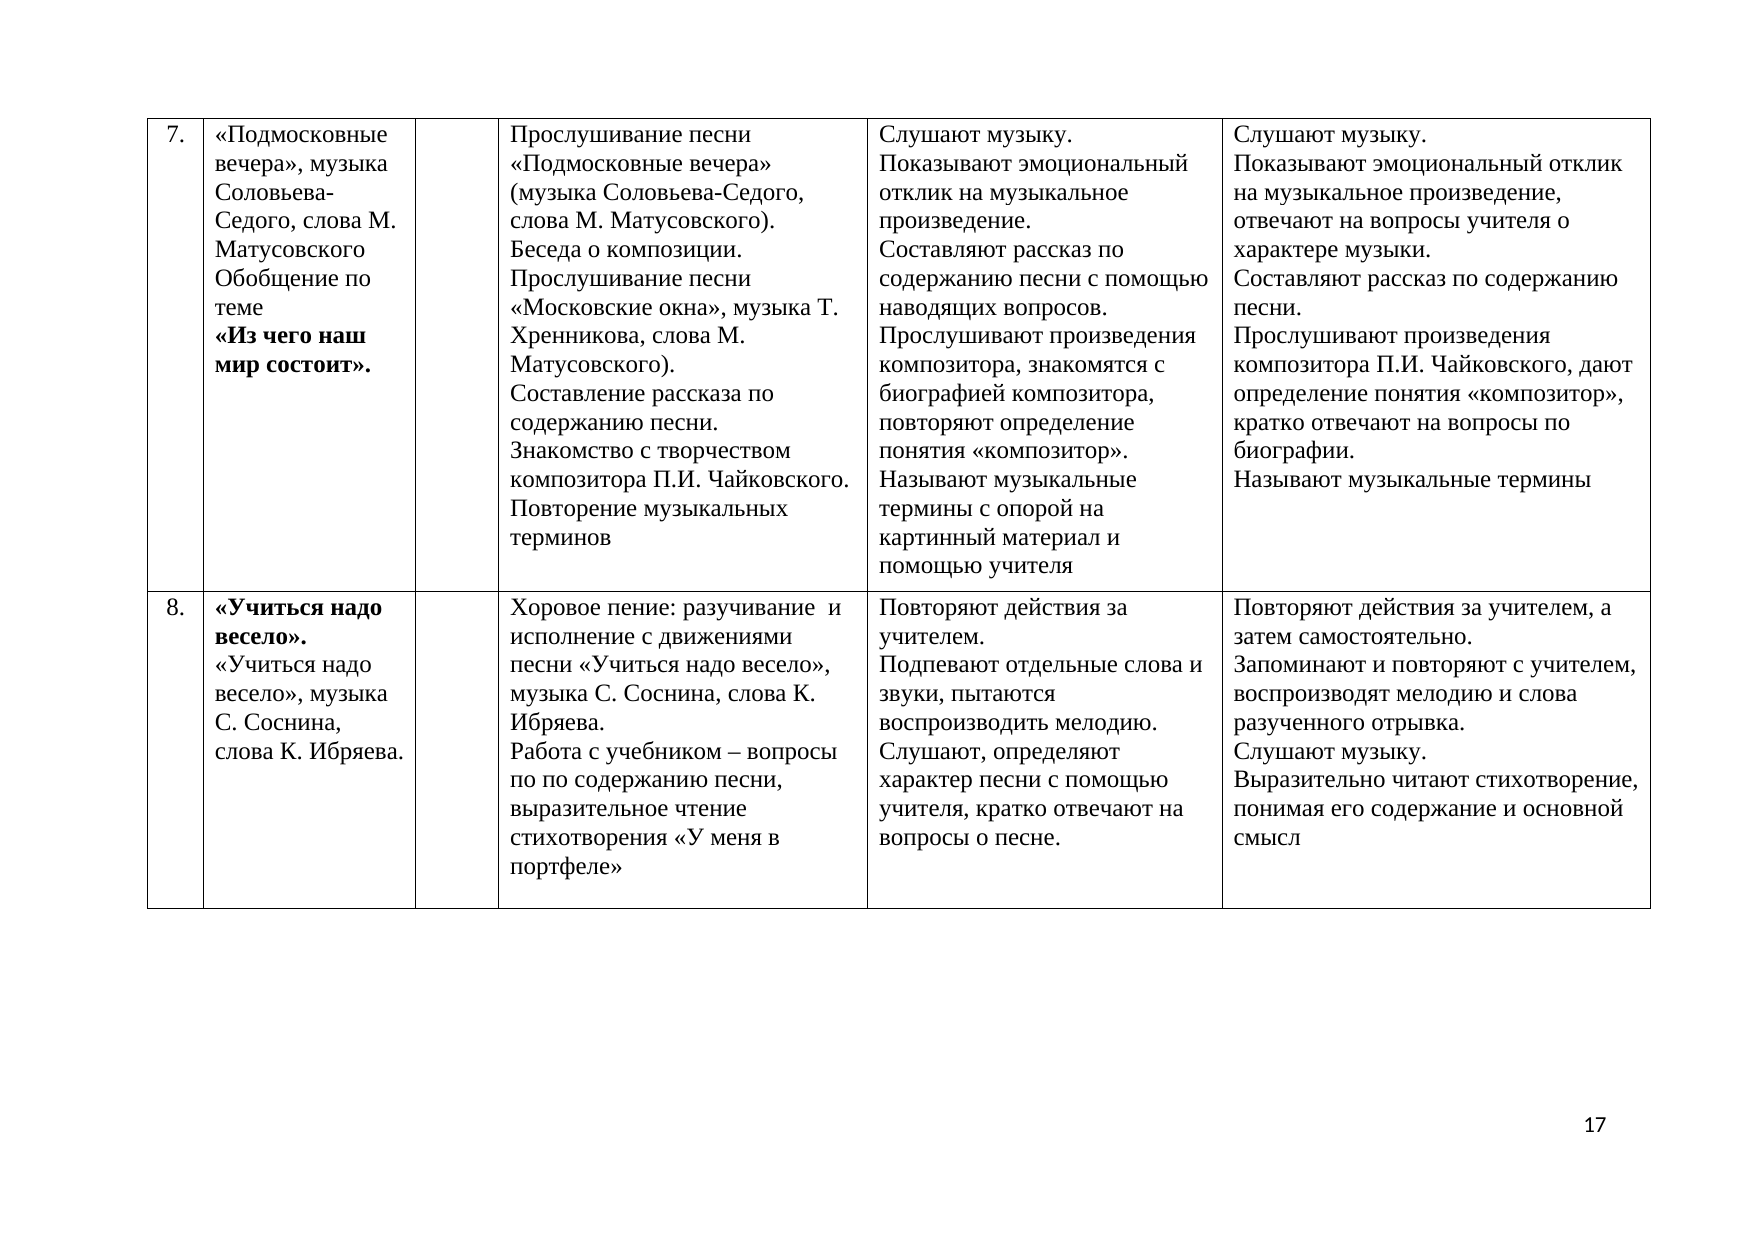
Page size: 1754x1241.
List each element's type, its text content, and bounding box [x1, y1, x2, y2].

table_cell «Подмосковные вечера», музыка Соловьева-Седого, слова М. Матусовского Обобщение по теме «Из чего наш мир состоит». [204, 119, 415, 591]
table_cell Прослушивание песни «Подмосковные вечера» (музыка Соловьева-Седого, слова М. Матусовского). Беседа о композиции. Прослушивание песни «Московские окна», музыка Т. Хренникова, слова М. Матусовского). Составление рассказа по содержанию песни. Знакомство с творчеством композитора П.И. Чайковского. Повторение музыкальных терминов [499, 119, 867, 591]
table_cell Слушают музыку. Показывают эмоциональный отклик на музыкальное произведение. Составляют рассказ по содержанию песни с помощью наводящих вопросов. Прослушивают произведения композитора, знакомятся с биографией композитора, повторяют определение понятия «композитор». Называют музыкальные термины с опорой на картинный материал и помощью учителя [868, 119, 1222, 591]
table_cell [416, 592, 498, 908]
table_cell [416, 119, 498, 591]
table_cell Повторяют действия за учителем. Подпевают отдельные слова и звуки, пытаются воспроизводить мелодию. Слушают, определяют характер песни с помощью учителя, кратко отвечают на вопросы о песне. [868, 592, 1222, 908]
table_cell 7. [148, 119, 203, 591]
table_cell Повторяют действия за учителем, а затем самостоятельно. Запоминают и повторяют с учителем, воспроизводят мелодию и слова разученного отрывка. Слушают музыку. Выразительно читают стихотворение, понимая его содержание и основной смысл [1223, 592, 1650, 908]
table_cell «Учиться надо весело». «Учиться надо весело», музыка С. Соснина, слова К. Ибряева. [204, 592, 415, 908]
table_cell 8. [148, 592, 203, 908]
table_cell Слушают музыку. Показывают эмоциональный отклик на музыкальное произведение, отвечают на вопросы учителя о характере музыки. Составляют рассказ по содержанию песни. Прослушивают произведения композитора П.И. Чайковского, дают определение понятия «композитор», кратко отвечают на вопросы по биографии. Называют музыкальные термины [1223, 119, 1650, 591]
table_cell Хоровое пение: разучивание и исполнение с движениями песни «Учиться надо весело», музыка С. Соснина, слова К. Ибряева. Работа с учебником – вопросы по по содержанию песни, выразительное чтение стихотворения «У меня в портфеле» [499, 592, 867, 908]
